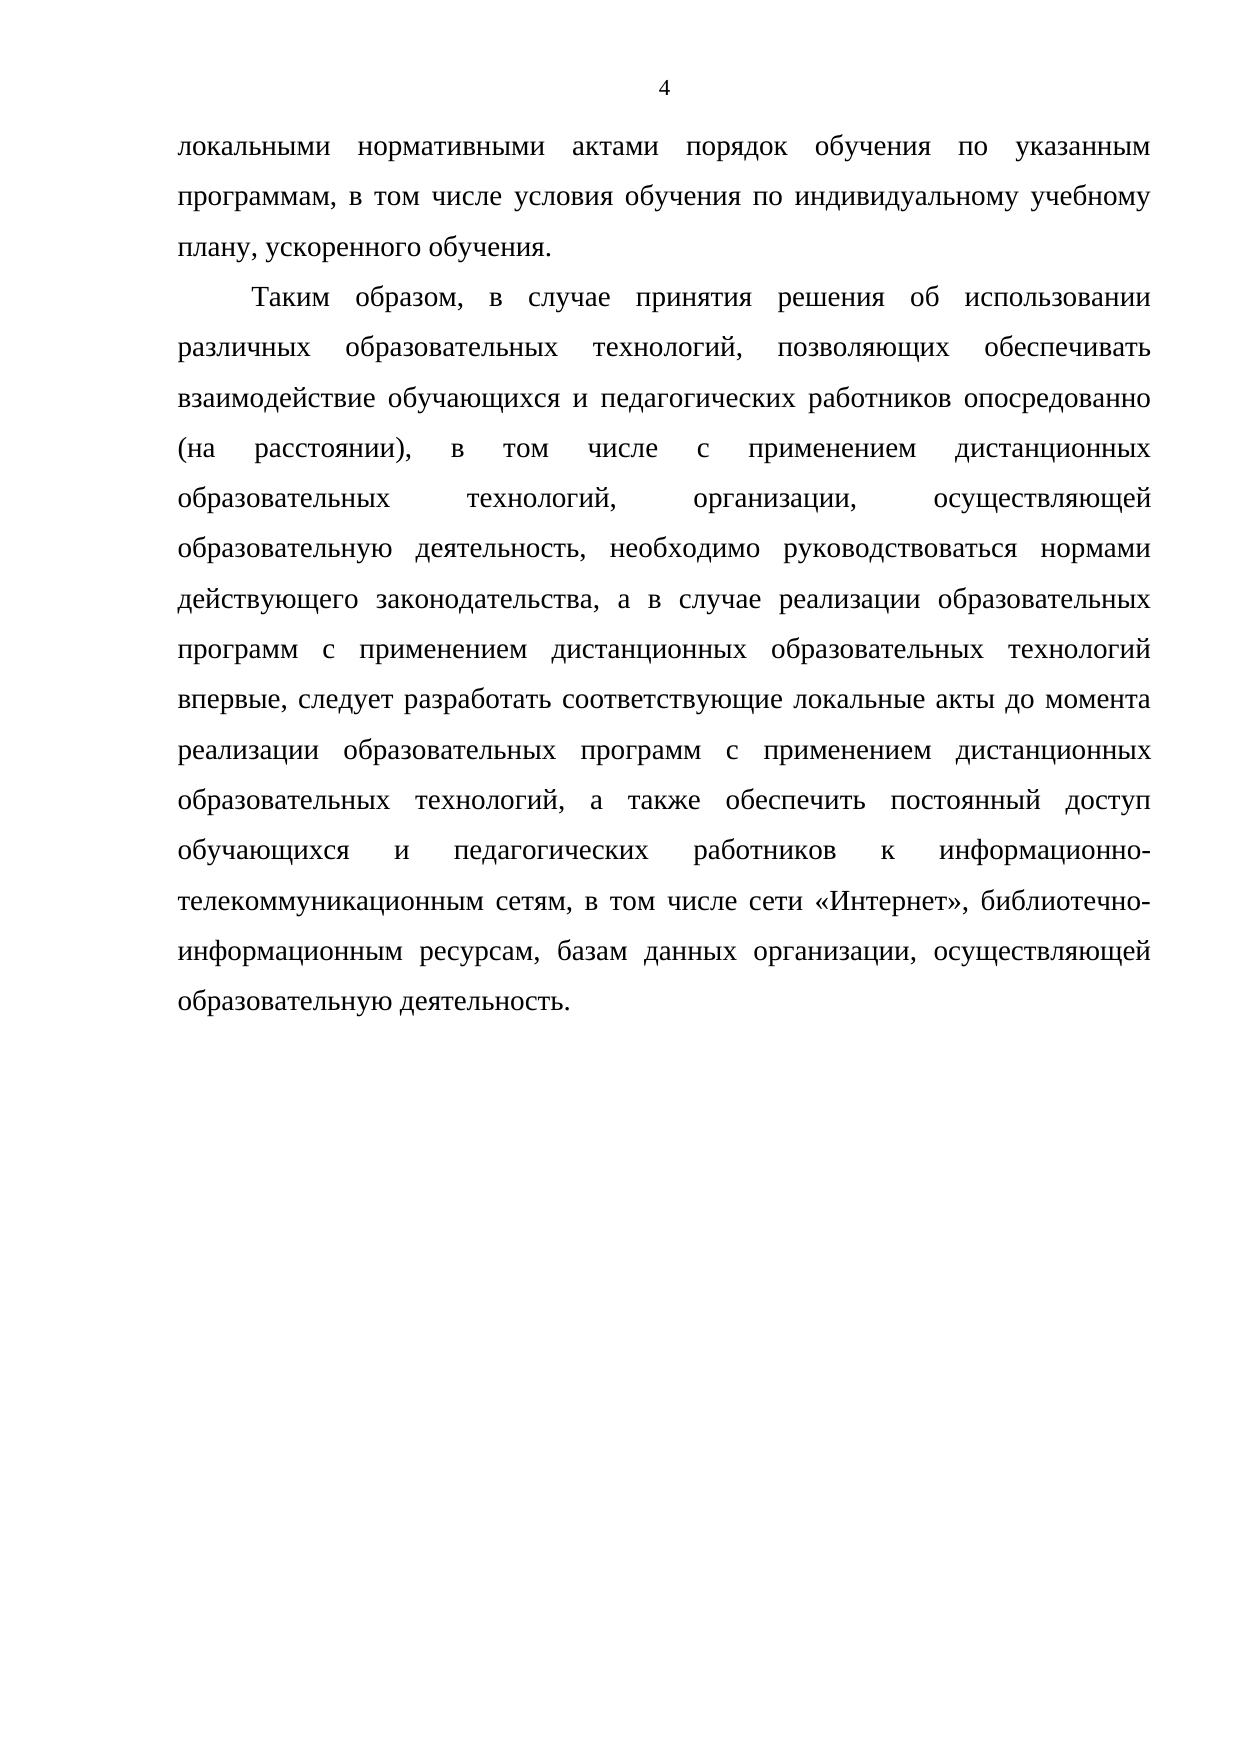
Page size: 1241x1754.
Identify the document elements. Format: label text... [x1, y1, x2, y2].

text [177, 128, 1152, 262]
text Таким образом, в случае принятия решения об использовании различных образовательных технологий, позволяющих обеспечивать взаимодействие обучающихся и педагогических работников опосредованно (на расстоянии), в том числе с применением дистанционных образовательных технологий, организации, осуществляющей образовательную деятельность, необходимо руководствоваться нормами действующего законодательства, а в случае реализации образовательных программ с применением дистанционных образовательных технологий впервые, следует разработать соответствующие локальные акты до момента реализации образовательных программ с применением дистанционных образовательных технологий, а также обеспечить постоянный доступ обучающихся и педагогических работников к информационно-телекоммуникационным сетям, в том числе сети «Интернет», библиотечно-информационным ресурсам, базам данных организации, осуществляющей образовательную деятельность. [177, 279, 1152, 1017]
